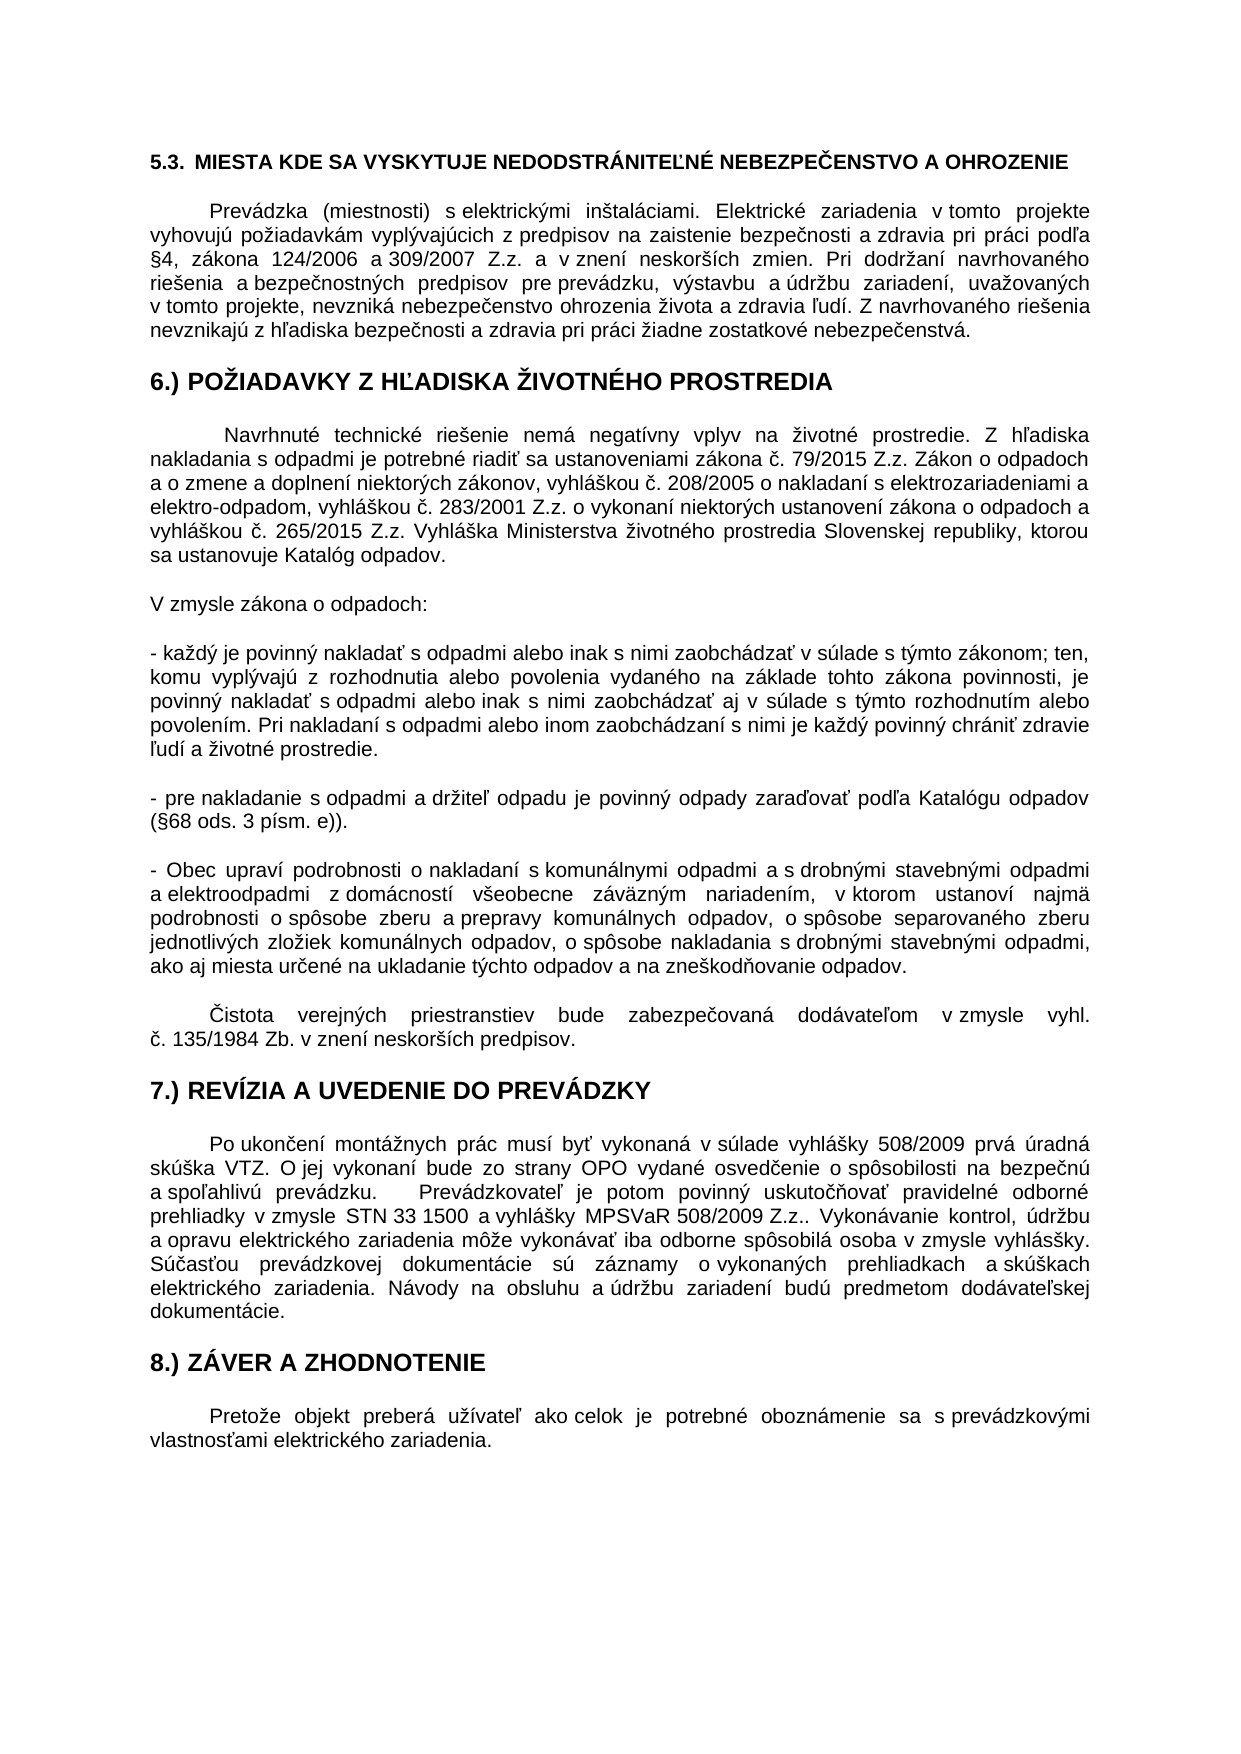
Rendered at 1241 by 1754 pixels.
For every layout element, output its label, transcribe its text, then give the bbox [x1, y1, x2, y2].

text - pre nakladanie s odpadmi a držiteľ odpadu je povinný odpady zaraďovať podľa Katalógu odpadov (§68 ods. 3 písm. e)). [150, 785, 1090, 833]
list MIESTA KDE SA VYSKYTUJE NEDODSTRÁNITEĽNÉ NEBEZPEČENSTVO A OHROZENIE [150, 150, 1090, 174]
text - Obec upraví podrobnosti o nakladaní s komunálnymi odpadmi a s drobnými stavebnými odpadmi a elektroodpadmi z domácností všeobecne záväzným nariadením, v ktorom ustanoví najmä podrobnosti o spôsobe zberu a prepravy komunálnych odpadov, o spôsobe separovaného zberu jednotlivých zložiek komunálnych odpadov, o spôsobe nakladania s drobnými stavebnými odpadmi, ako aj miesta určené na ukladanie týchto odpadov a na zneškodňovanie odpadov. [150, 858, 1090, 978]
list ZÁVER A ZHODNOTENIE [150, 1348, 1090, 1377]
list POŽIADAVKY Z HĽADISKA ŽIVOTNÉHO PROSTREDIA [150, 367, 1090, 396]
text V zmysle zákona o odpadoch: [150, 592, 1090, 616]
text Navrhnuté technické riešenie nemá negatívny vplyv na životné prostredie. Z hľadiska nakladania s odpadmi je potrebné riadiť sa ustanoveniami zákona č. 79/2015 Z.z. Zákon o odpadoch a o zmene a doplnení niektorých zákonov, vyhláškou č. 208/2005 o nakladaní s elektrozariadeniami a elektro-odpadom, vyhláškou č. 283/2001 Z.z. o vykonaní niektorých ustanovení zákona o odpadoch a vyhláškou č. 265/2015 Z.z. Vyhláška Ministerstva životného prostredia Slovenskej republiky, ktorou sa ustanovuje Katalóg odpadov. [150, 423, 1090, 567]
text Čistota verejných priestranstiev bude zabezpečovaná dodávateľom v zmysle vyhl. č. 135/1984 Zb. v znení neskorších predpisov. [150, 1003, 1090, 1051]
text Po ukončení montážnych prác musí byť vykonaná v súlade vyhlášky 508/2009 prvá úradná skúška VTZ. O jej vykonaní bude zo strany OPO vydané osvedčenie o spôsobilosti na bezpečnú a spoľahlivú prevádzku. Prevádzkovateľ je potom povinný uskutočňovať pravidelné odborné prehliadky v zmysle STN 33 1500 a vyhlášky MPSVaR 508/2009 Z.z.. Vykonávanie kontrol, údržbu a opravu elektrického zariadenia môže vykonávať iba odborne spôsobilá osoba v zmysle vyhlásšky. Súčasťou prevádzkovej dokumentácie sú záznamy o vykonaných prehliadkach a skúškach elektrického zariadenia. Návody na obsluhu a údržbu zariadení budú predmetom dodávateľskej dokumentácie. [150, 1132, 1090, 1323]
text Pretože objekt preberá užívateľ ako celok je potrebné oboznámenie sa s prevádzkovými vlastnosťami elektrického zariadenia. [150, 1404, 1090, 1452]
list REVÍZIA A UVEDENIE DO PREVÁDZKY [150, 1076, 1090, 1105]
text - každý je povinný nakladať s odpadmi alebo inak s nimi zaobchádzať v súlade s týmto zákonom; ten, komu vyplývajú z rozhodnutia alebo povolenia vydaného na základe tohto zákona povinnosti, je povinný nakladať s odpadmi alebo inak s nimi zaobchádzať aj v súlade s týmto rozhodnutím alebo povolením. Pri nakladaní s odpadmi alebo inom zaobchádzaní s nimi je každý povinný chrániť zdravie ľudí a životné prostredie. [150, 641, 1090, 760]
text Prevádzka (miestnosti) s elektrickými inštaláciami. Elektrické zariadenia v tomto projekte vyhovujú požiadavkám vyplývajúcich z predpisov na zaistenie bezpečnosti a zdravia pri práci podľa §4, zákona 124/2006 a 309/2007 Z.z. a v znení neskorších zmien. Pri dodržaní navrhovaného riešenia a bezpečnostných predpisov pre prevádzku, výstavbu a údržbu zariadení, uvažovaných v tomto projekte, nevzniká nebezpečenstvo ohrozenia života a zdravia ľudí. Z navrhovaného riešenia nevznikajú z hľadiska bezpečnosti a zdravia pri práci žiadne zostatkové nebezpečenstvá. [150, 198, 1090, 342]
